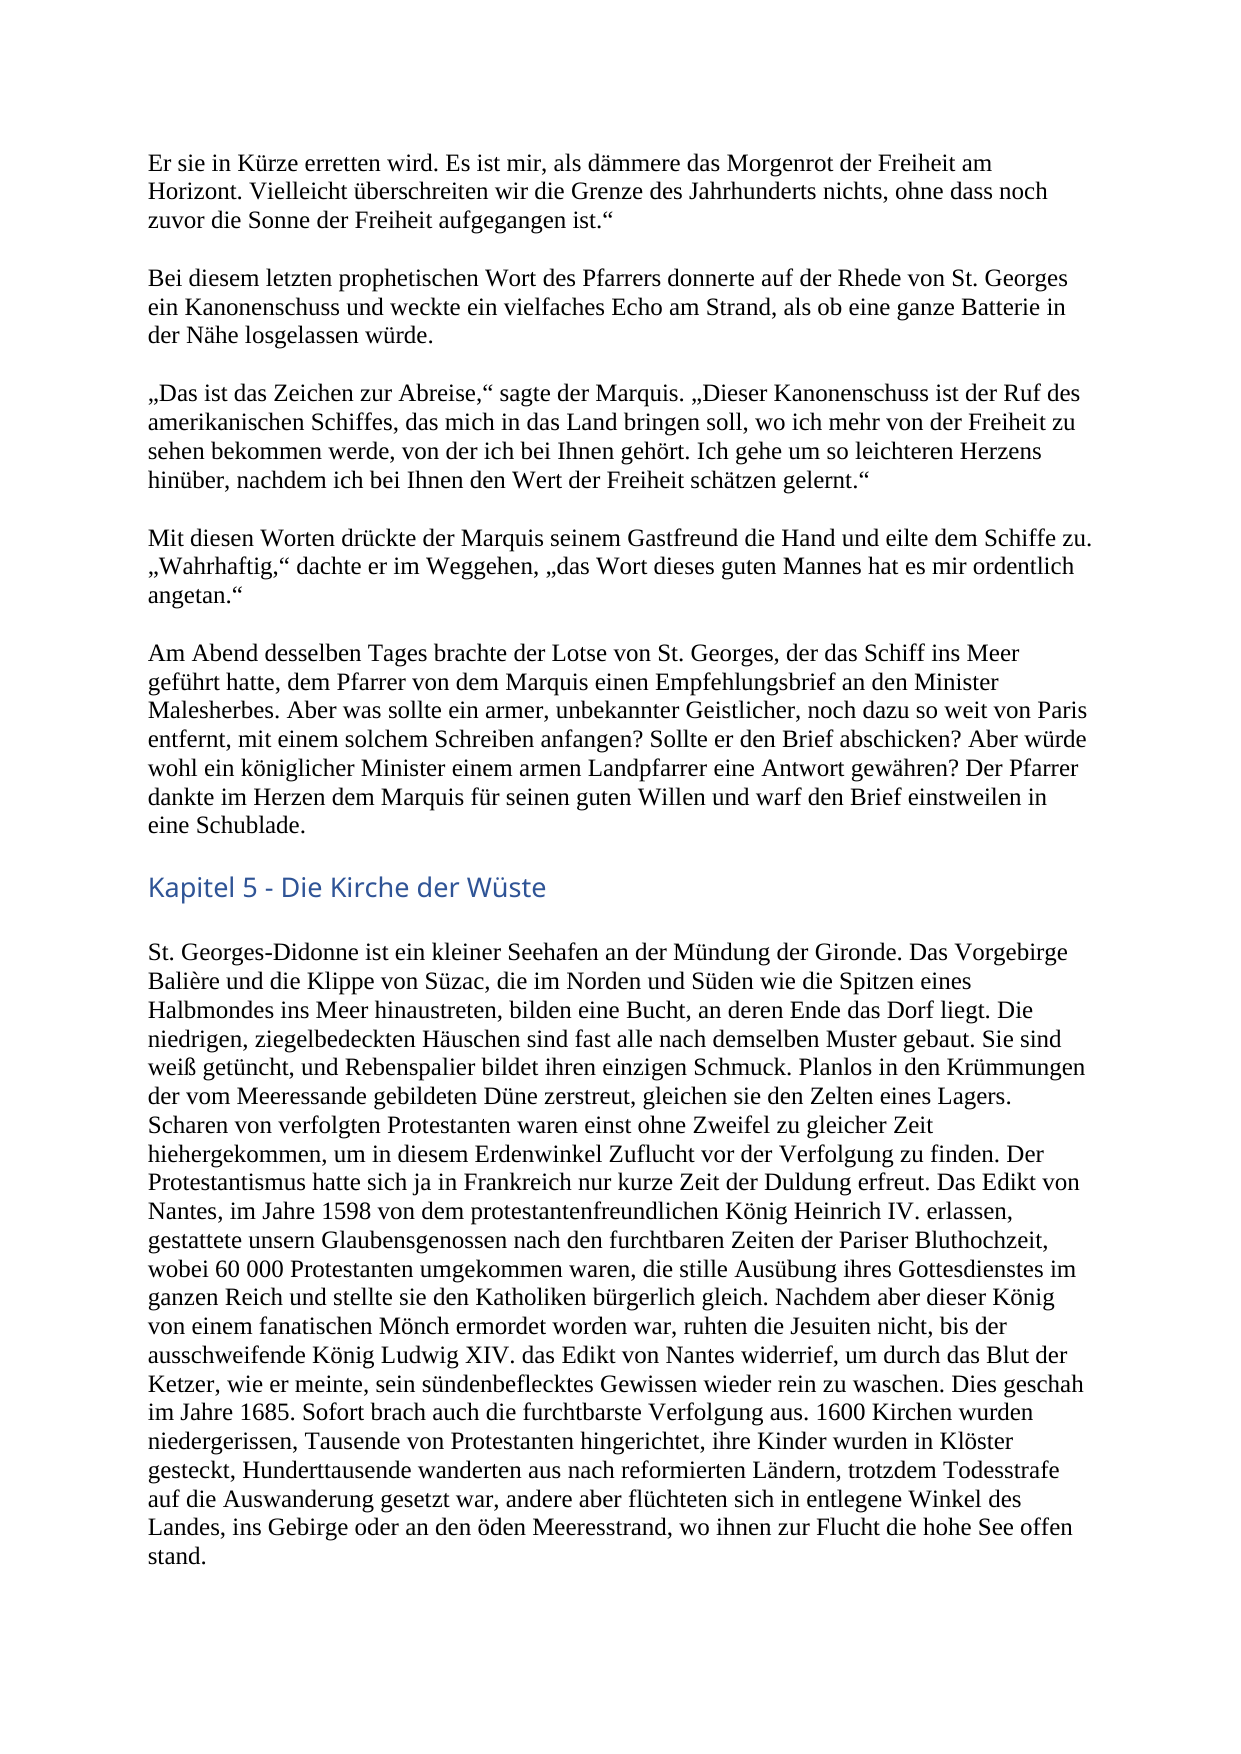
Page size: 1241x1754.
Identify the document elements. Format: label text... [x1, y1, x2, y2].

text „Das ist das Zeichen zur Abreise,“ sagte der Marquis. „Dieser Kanonenschuss ist der Ruf des amerikanischen Schiffes, das mich in das Land bringen soll, wo ich mehr von der Freiheit zu sehen bekommen werde, von der ich bei Ihnen gehört. Ich gehe um so leichteren Herzens hinüber, nachdem ich bei Ihnen den Wert der Freiheit schätzen gelernt.“ [148, 378, 1093, 493]
text Am Abend desselben Tages brachte der Lotse von St. Georges, der das Schiff ins Meer geführt hatte, dem Pfarrer von dem Marquis einen Empfehlungsbrief an den Minister Malesherbes. Aber was sollte ein armer, unbekannter Geistlicher, noch dazu so weit von Paris entfernt, mit einem solchem Schreiben anfangen? Sollte er den Brief abschicken? Aber würde wohl ein königlicher Minister einem armen Landpfarrer eine Antwort gewähren? Der Pfarrer dankte im Herzen dem Marquis für seinen guten Willen und warf den Brief einstweilen in eine Schublade. [148, 638, 1093, 839]
text St. Georges-Didonne ist ein kleiner Seehafen an der Mündung der Gironde. Das Vorgebirge Balière und die Klippe von Süzac, die im Norden und Süden wie die Spitzen eines Halbmondes ins Meer hinaustreten, bilden eine Bucht, an deren Ende das Dorf liegt. Die niedrigen, ziegelbedeckten Häuschen sind fast alle nach demselben Muster gebaut. Sie sind weiß getüncht, und Rebenspalier bildet ihren einzigen Schmuck. Planlos in den Krümmungen der vom Meeressande gebildeten Düne zerstreut, gleichen sie den Zelten eines Lagers. Scharen von verfolgten Protestanten waren einst ohne Zweifel zu gleicher Zeit hiehergekommen, um in diesem Erdenwinkel Zuflucht vor der Verfolgung zu finden. Der Protestantismus hatte sich ja in Frankreich nur kurze Zeit der Duldung erfreut. Das Edikt von Nantes, im Jahre 1598 von dem protestantenfreundlichen König Heinrich IV. erlassen, gestattete unsern Glaubensgenossen nach den furchtbaren Zeiten der Pariser Bluthochzeit, wobei 60 000 Protestanten umgekommen waren, die stille Ausübung ihres Gottesdienstes im ganzen Reich und stellte sie den Katholiken bürgerlich gleich. Nachdem aber dieser König von einem fanatischen Mönch ermordet worden war, ruhten die Jesuiten nicht, bis der ausschweifende König Ludwig XIV. das Edikt von Nantes widerrief, um durch das Blut der Ketzer, wie er meinte, sein sündenbeflecktes Gewissen wieder rein zu waschen. Dies geschah im Jahre 1685. Sofort brach auch die furchtbarste Verfolgung aus. 1600 Kirchen wurden niedergerissen, Tausende von Protestanten hingerichtet, ihre Kinder wurden in Klöster gesteckt, Hunderttausende wanderten aus nach reformierten Ländern, trotzdem Todesstrafe auf die Auswanderung gesetzt war, andere aber flüchteten sich in entlegene Winkel des Landes, ins Gebirge oder an den öden Meeresstrand, wo ihnen zur Flucht die hohe See offen stand. [148, 937, 1093, 1570]
subtitle Kapitel 5 - Die Kirche der Wüste [148, 868, 1093, 905]
text Bei diesem letzten prophetischen Wort des Pfarrers donnerte auf der Rhede von St. Georges ein Kanonenschuss und weckte ein vielfaches Echo am Strand, als ob eine ganze Batterie in der Nähe losgelassen würde. [148, 263, 1093, 349]
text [148, 148, 1093, 234]
text Mit diesen Worten drückte der Marquis seinem Gastfreund die Hand und eilte dem Schiffe zu. „Wahrhaftig,“ dachte er im Weggehen, „das Wort dieses guten Mannes hat es mir ordentlich angetan.“ [148, 523, 1093, 609]
